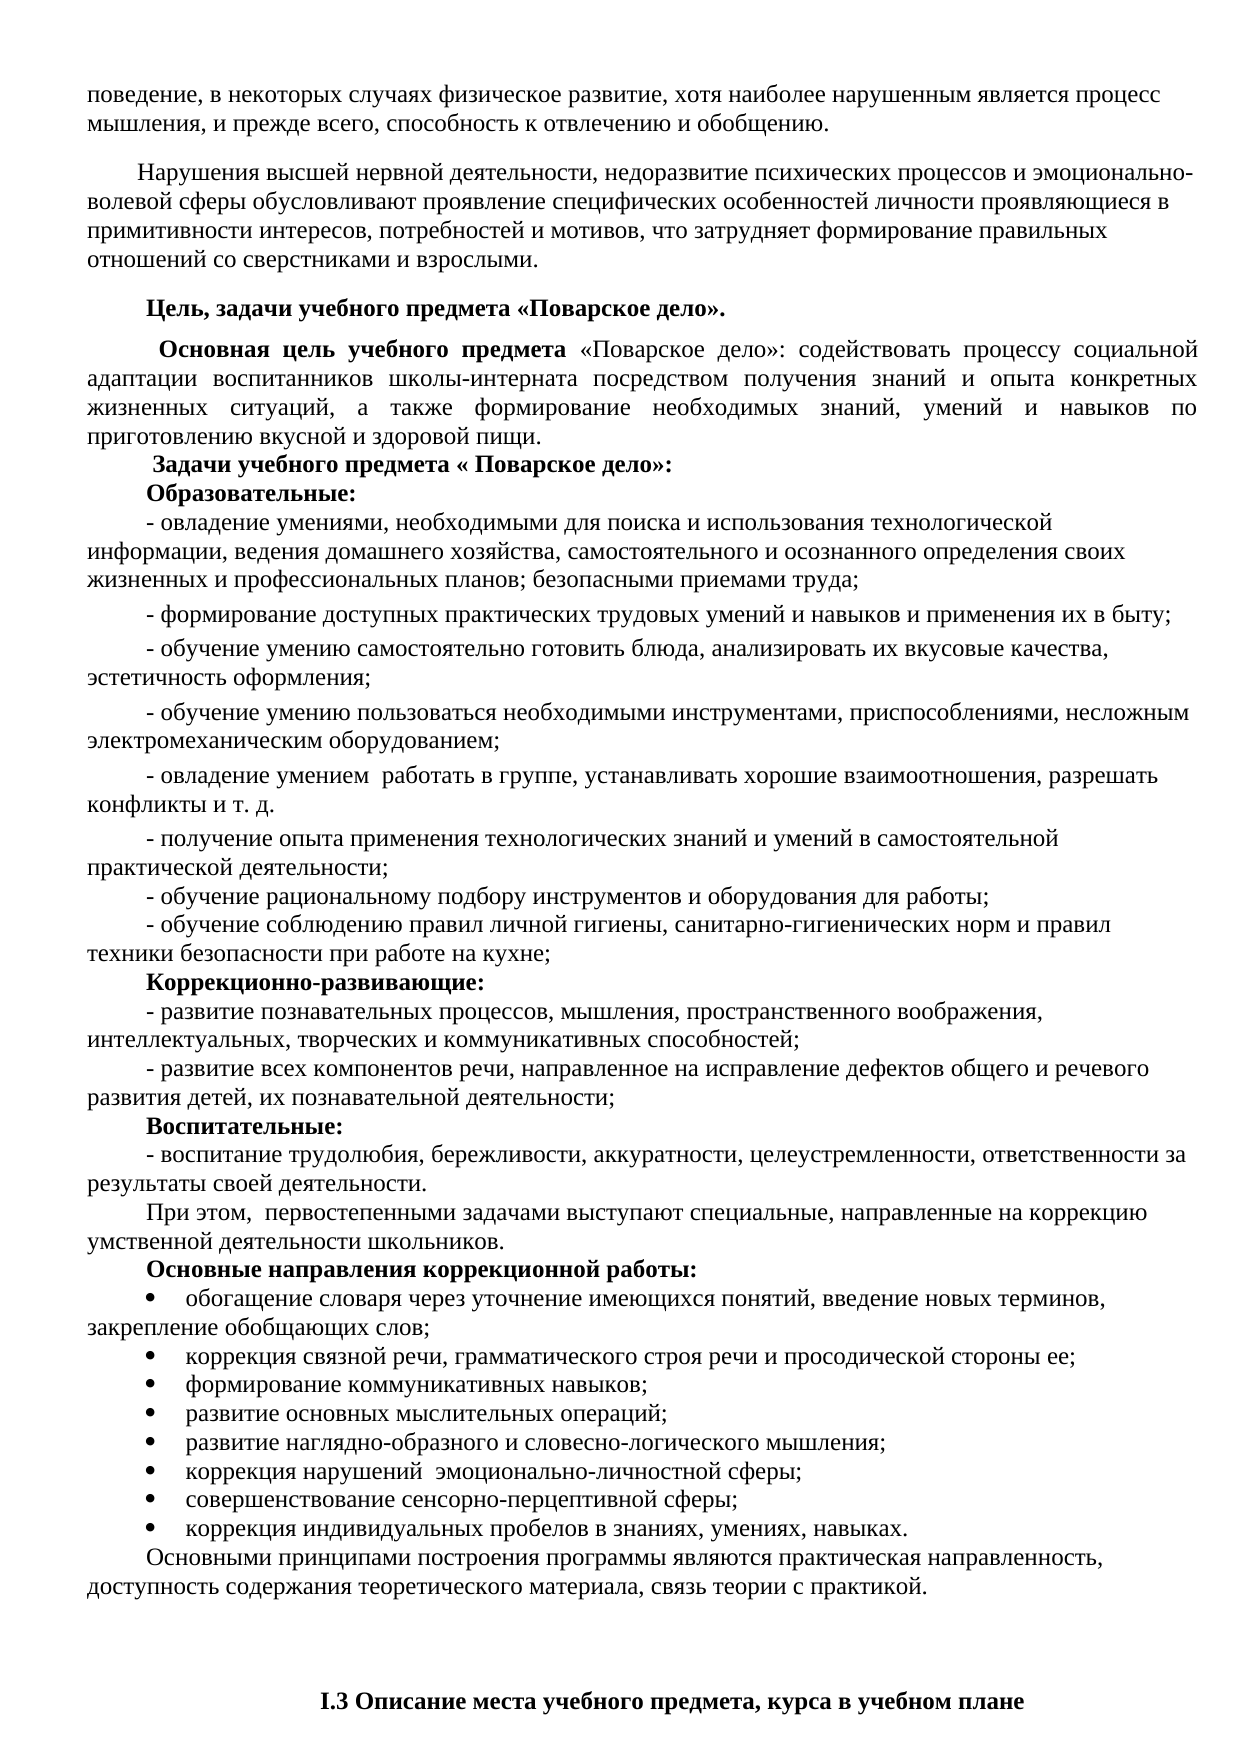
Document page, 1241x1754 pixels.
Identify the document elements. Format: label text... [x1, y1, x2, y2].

text Задачи учебного предмета « Поварское дело»: [87, 449, 1198, 478]
text Нарушения высшей нервной деятельности, недоразвитие психических процессов и эмоционально-волевой сферы обусловливают проявление специфических особенностей личности проявляющиеся в примитивности интересов, потребностей и мотивов, что затрудняет формирование правильных отношений со сверстниками и взрослыми. [87, 157, 1198, 272]
text Образовательные: [87, 478, 1198, 507]
text Основные направления коррекционной работы: [87, 1254, 1198, 1283]
list формирование коммуникативных навыков; [87, 1369, 1198, 1398]
list коррекция индивидуальных пробелов в знаниях, умениях, навыках. [87, 1513, 1198, 1542]
text I.3 Описание места учебного предмета, курса в учебном плане [87, 1686, 1198, 1714]
list совершенствование сенсорно-перцептивной сферы; [87, 1484, 1198, 1513]
list коррекция нарушений эмоционально-личностной сферы; [87, 1456, 1198, 1484]
text - обучение соблюдению правил личной гигиены, санитарно-гигиенических норм и правил техники безопасности при работе на кухне; [87, 909, 1198, 967]
text Основная цель учебного предмета «Поварское дело»: содействовать процессу социальной адаптации воспитанников школы-интерната посредством получения знаний и опыта конкретных жизненных ситуаций, а также формирование необходимых знаний, умений и навыков по приготовлению вкусной и здоровой пищи. [87, 334, 1198, 449]
text - формирование доступных практических трудовых умений и навыков и применения их в быту; [87, 599, 1198, 628]
text - обучение умению самостоятельно готовить блюда, анализировать их вкусовые качества, эстетичность оформления; [87, 633, 1198, 691]
text Воспитательные: [87, 1111, 1198, 1139]
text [87, 79, 1198, 137]
text - овладение умением работать в группе, устанавливать хорошие взаимоотношения, разрешать конфликты и т. д. [87, 760, 1198, 817]
text - воспитание трудолюбия, бережливости, аккуратности, целеустремленности, ответственности за результаты своей деятельности. [87, 1139, 1198, 1197]
text - развитие всех компонентов речи, направленное на исправление дефектов общего и речевого развития детей, их познавательной деятельности; [87, 1053, 1198, 1111]
text Цель, задачи учебного предмета «Поварское дело». [87, 293, 1198, 322]
text - развитие познавательных процессов, мышления, пространственного воображения, интеллектуальных, творческих и коммуникативных способностей; [87, 996, 1198, 1053]
list обогащение словаря через уточнение имеющихся понятий, введение новых терминов, закрепление обобщающих слов; [87, 1283, 1198, 1341]
text При этом, первостепенными задачами выступают специальные, направленные на коррекцию умственной деятельности школьников. [87, 1197, 1198, 1254]
list развитие основных мыслительных операций; [87, 1398, 1198, 1427]
text - обучение умению пользоваться необходимыми инструментами, приспособлениями, несложным электромеханическим оборудованием; [87, 697, 1198, 754]
text Основными принципами построения программы являются практическая направленность, доступность содержания теоретического материала, связь теории с практикой. [87, 1542, 1198, 1599]
text - получение опыта применения технологических знаний и умений в самостоятельной практической деятельности; [87, 823, 1198, 881]
text - овладение умениями, необходимыми для поиска и использования технологической информации, ведения домашнего хозяйства, самостоятельного и осознанного определения своих жизненных и профессиональных планов; безопасными приемами труда; [87, 507, 1198, 593]
list развитие наглядно-образного и словесно-логического мышления; [87, 1427, 1198, 1456]
list коррекция связной речи, грамматического строя речи и просодической стороны ее; [87, 1341, 1198, 1369]
text Коррекционно-развивающие: [87, 967, 1198, 996]
text - обучение рациональному подбору инструментов и оборудования для работы; [87, 881, 1198, 909]
